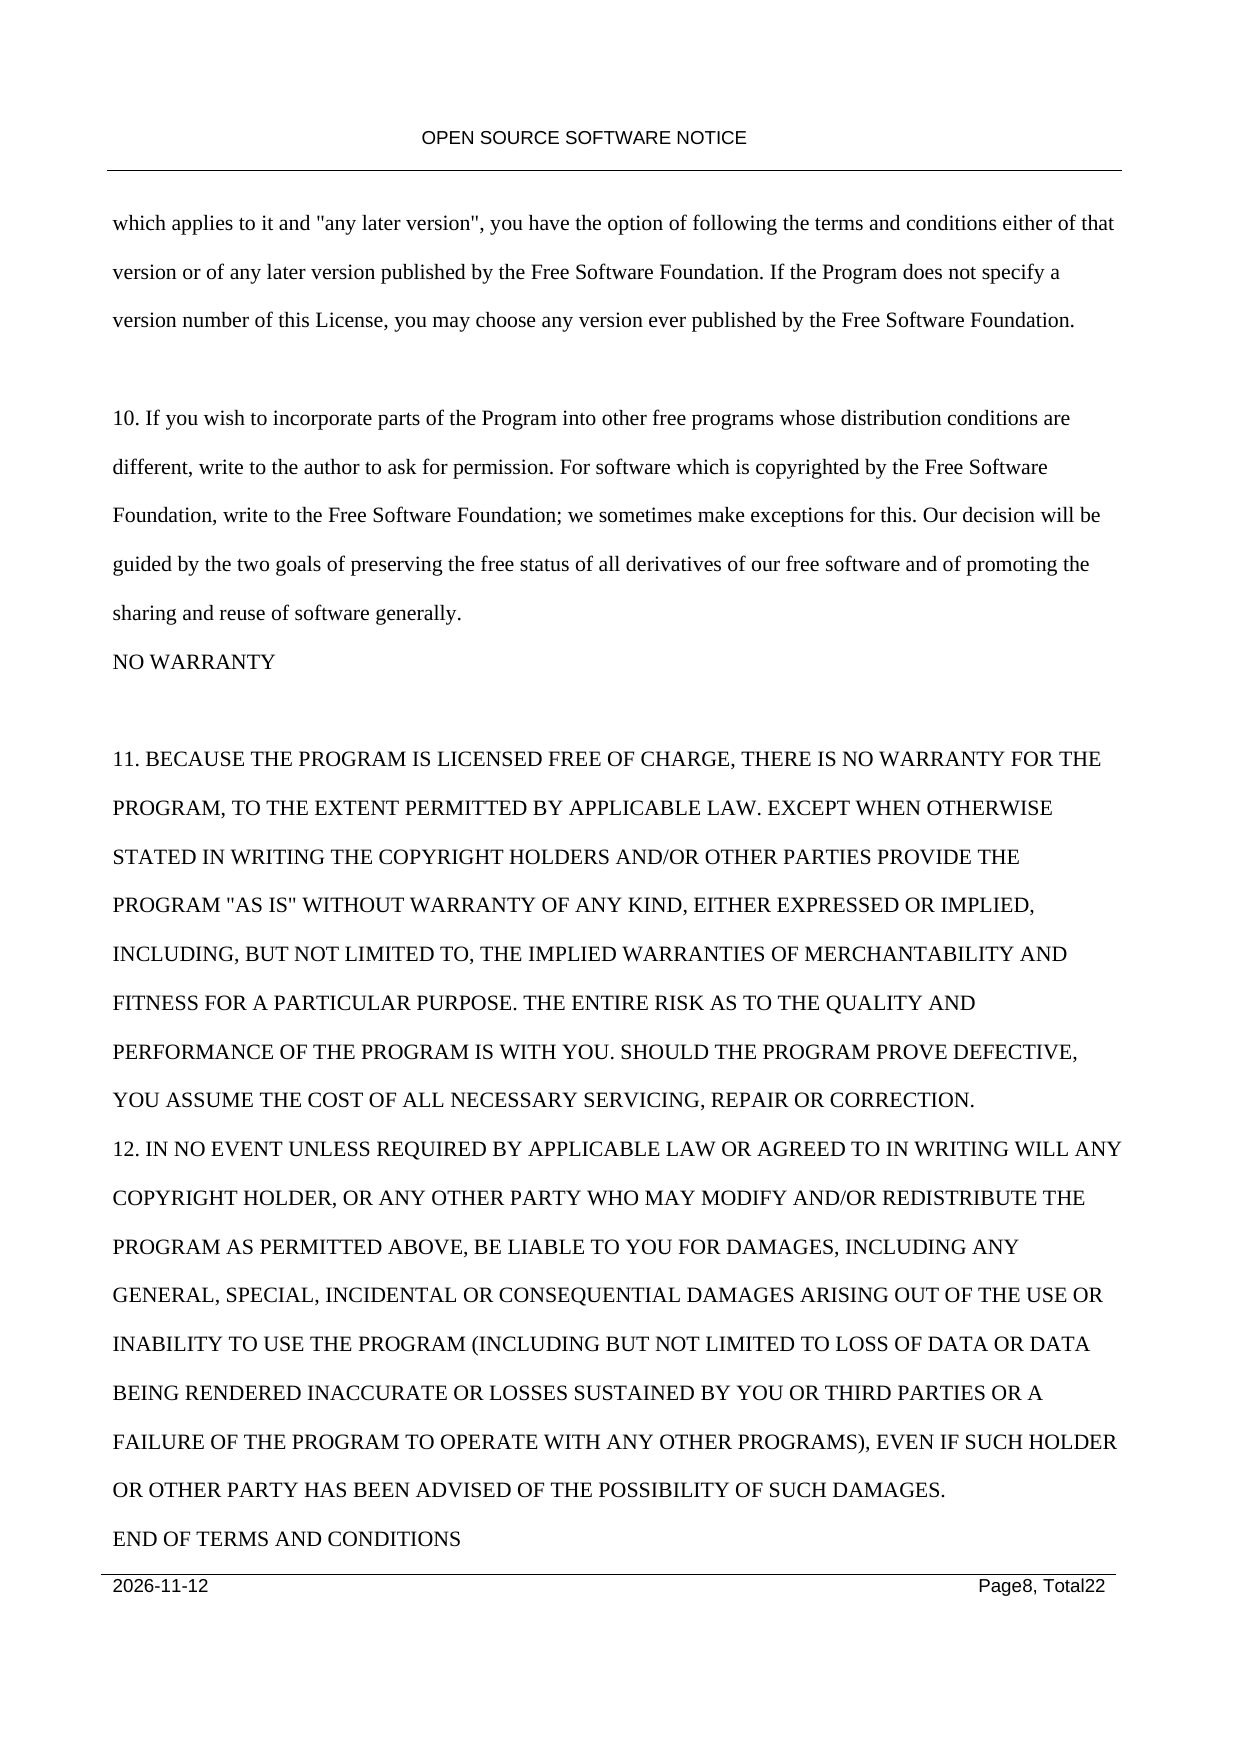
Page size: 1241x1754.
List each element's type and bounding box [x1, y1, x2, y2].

text [112, 206, 1128, 1555]
